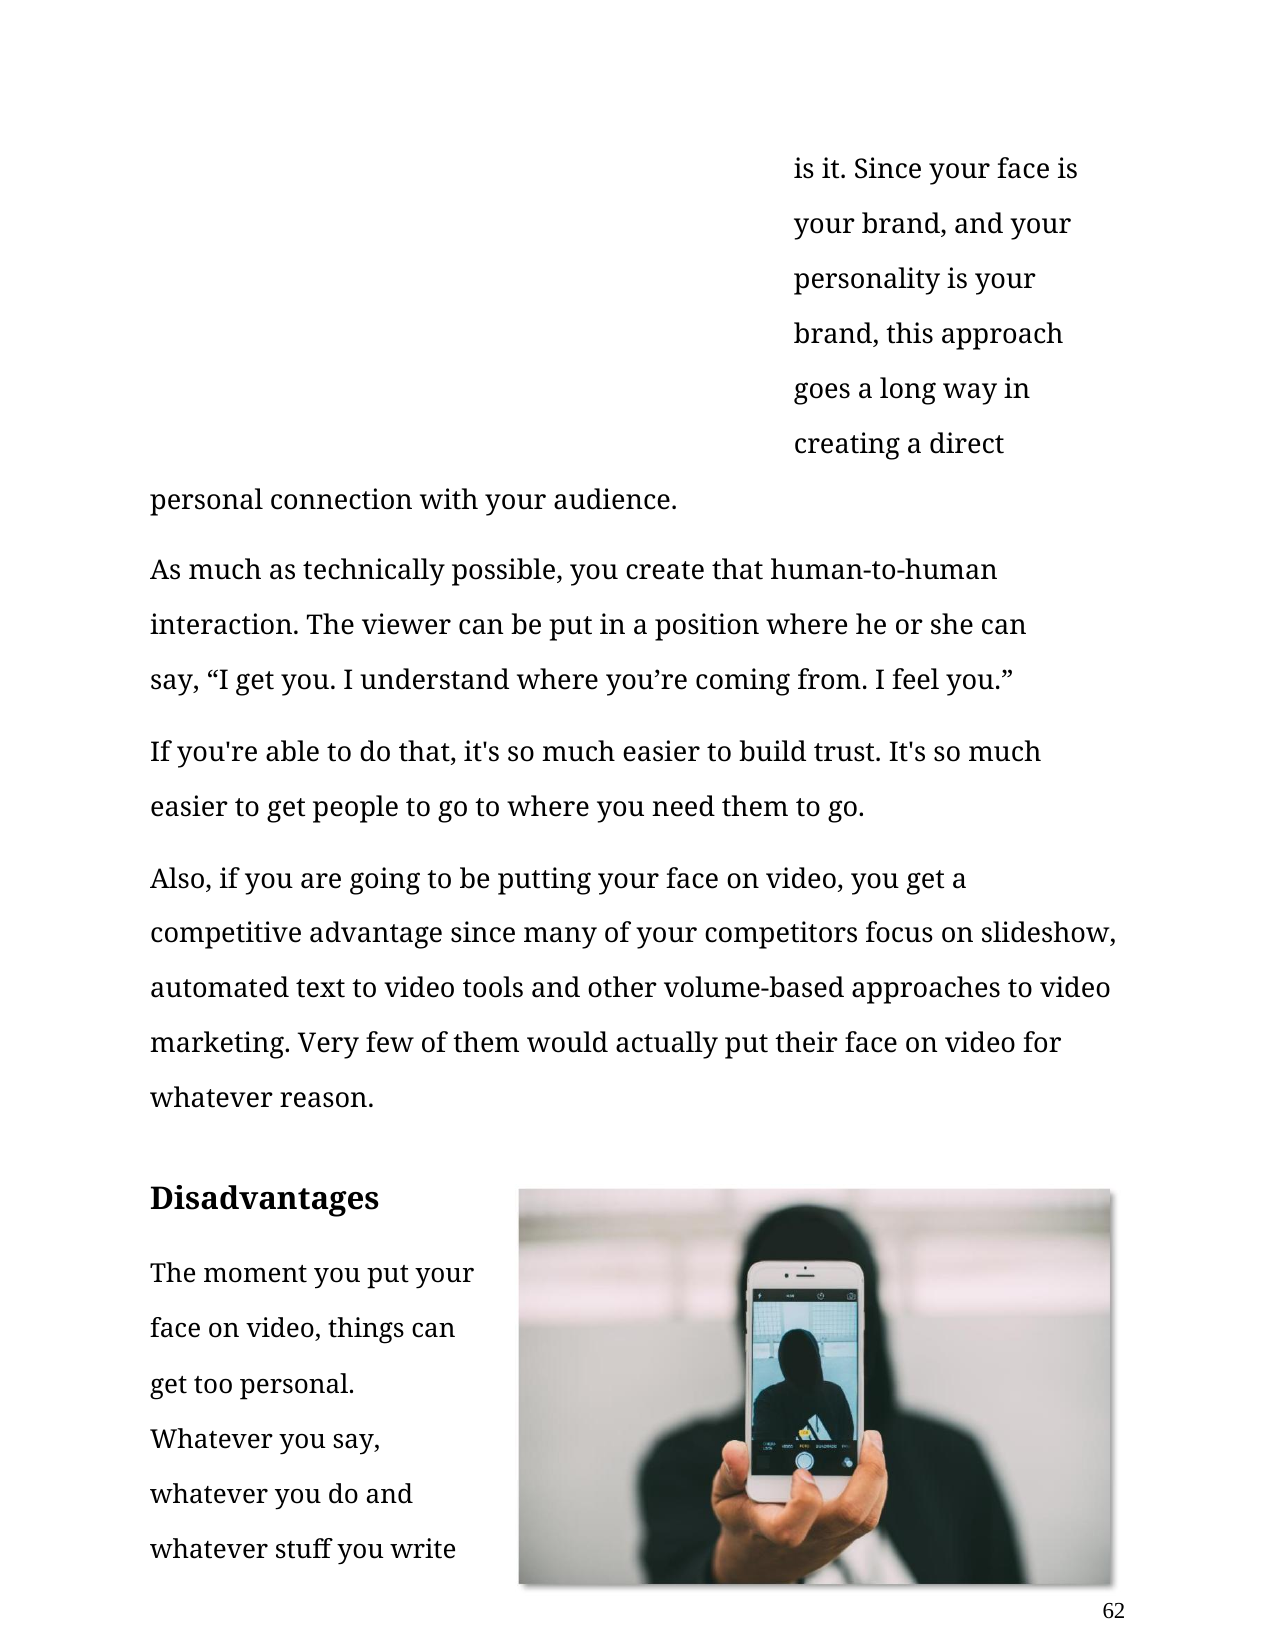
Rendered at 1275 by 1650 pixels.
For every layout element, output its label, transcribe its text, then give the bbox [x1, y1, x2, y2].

picture [514, 1219, 1122, 1596]
text Also, if you are going to be putting your face on video, you get a competitive advantage since many of your competitors focus on slideshow, automated text to video tools and other volume-based approaches to video marketing. Very few of them would actually put their face on video for whatever reason. [150, 859, 1123, 1116]
text Disadvantages [150, 1176, 1125, 1219]
text If you're able to do that, it's so much easier to build trust. It's so much easier to get people to go to where you need them to go. [150, 733, 1108, 824]
text As much as technically possible, you create that human-to-human interaction. The viewer can be put in a position where he or she can say, “I get you. I understand where you’re coming from. I feel you.” [150, 550, 1081, 697]
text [794, 150, 1123, 461]
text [150, 1254, 475, 1567]
text personal connection with your audience. [150, 480, 1125, 517]
